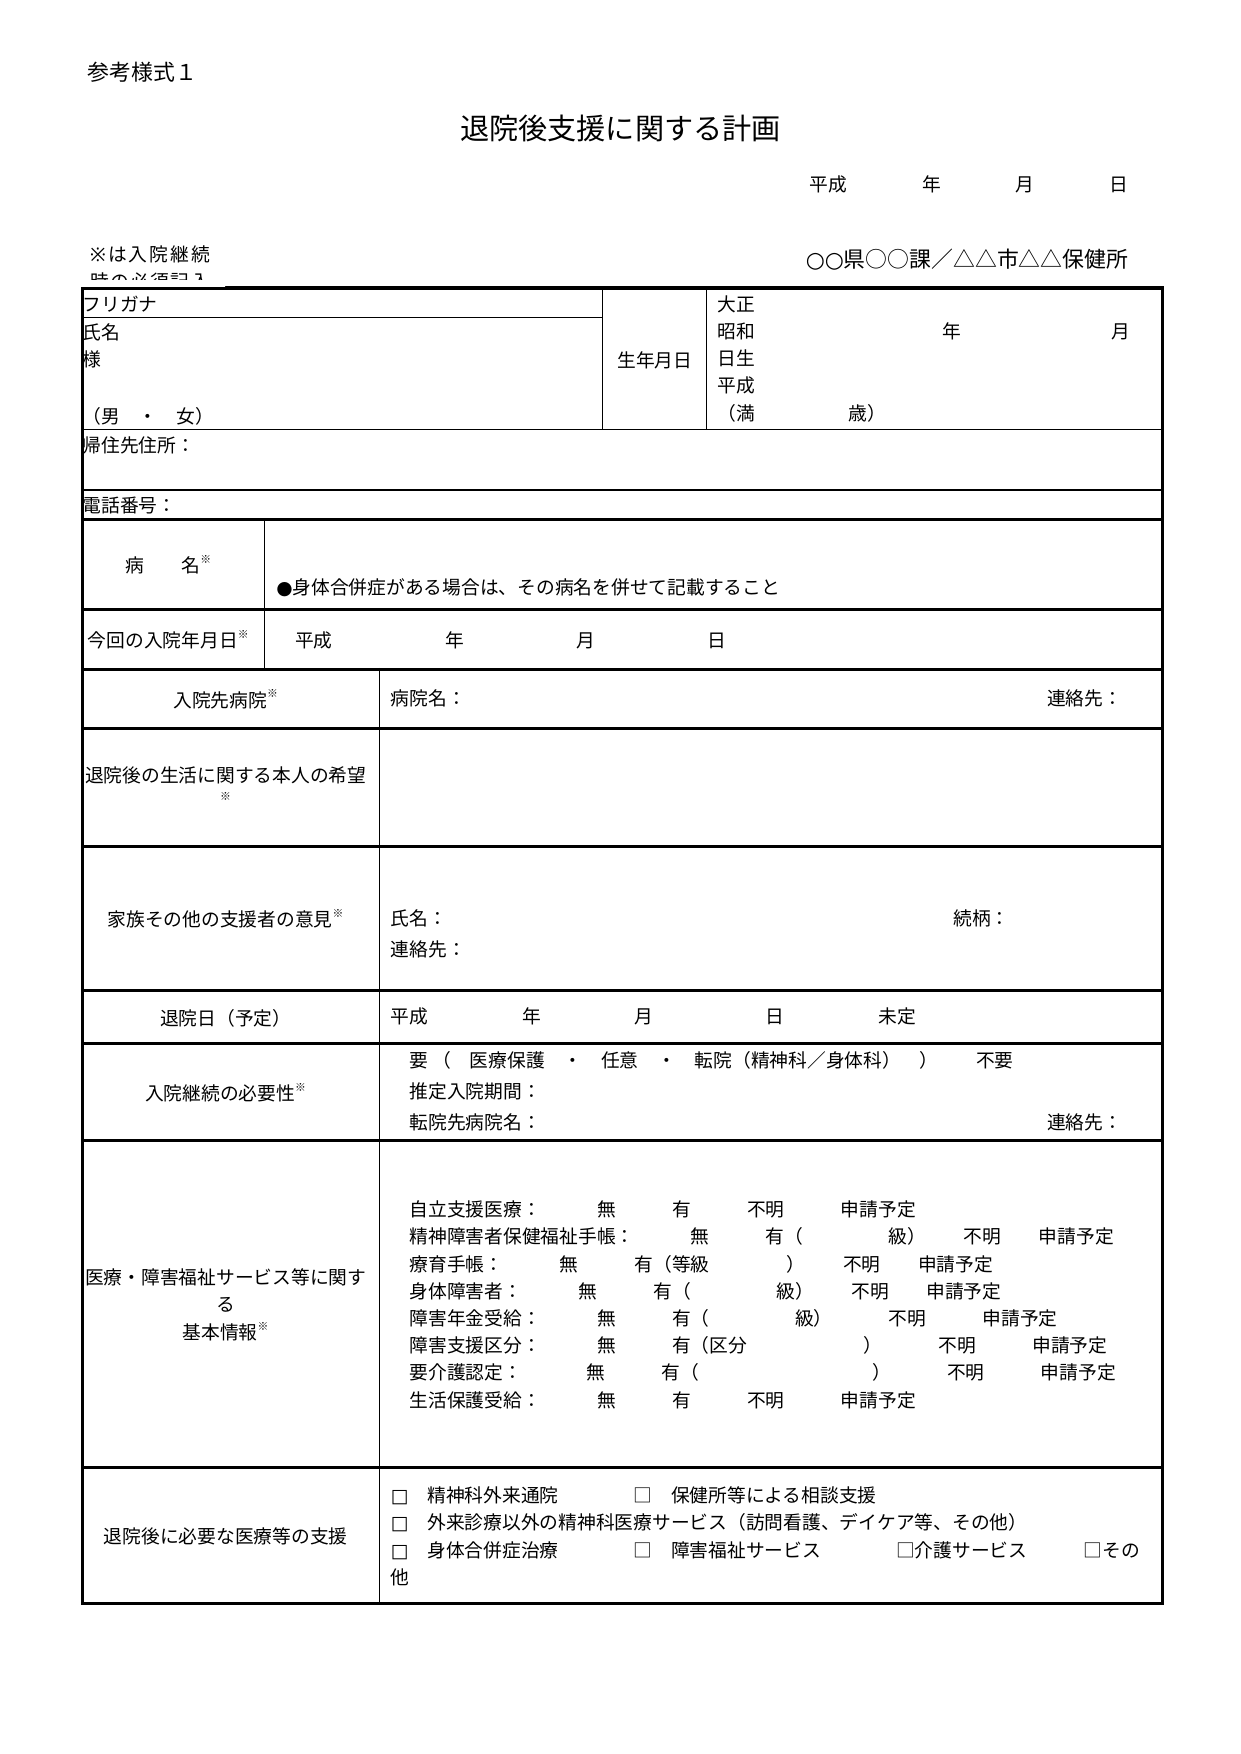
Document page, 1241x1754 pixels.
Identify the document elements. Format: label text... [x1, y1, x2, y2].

text ○○県○○課／△△市△△保健所 [226, 239, 1128, 277]
text 退院後支援に関する計画 [112, 89, 1128, 164]
text 平成 年 月 日 [112, 164, 1128, 202]
